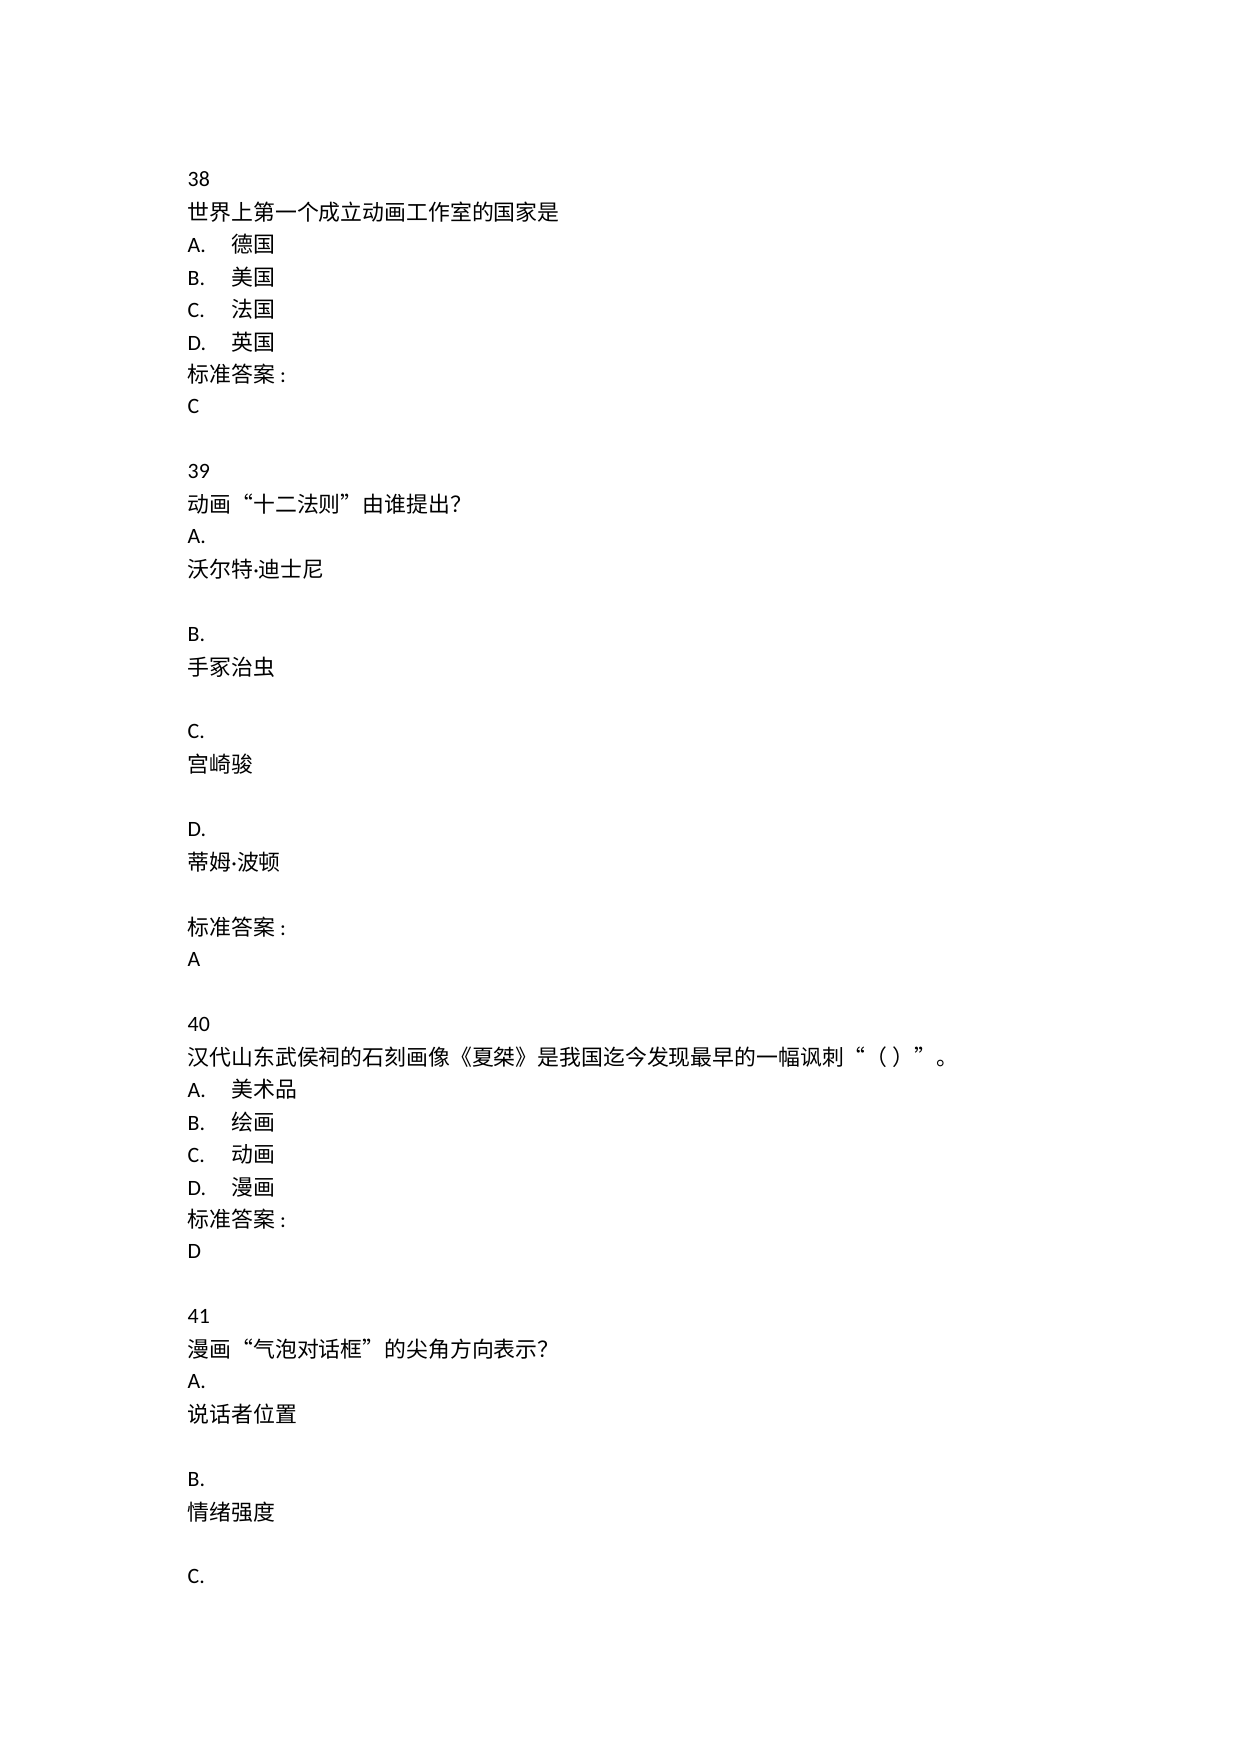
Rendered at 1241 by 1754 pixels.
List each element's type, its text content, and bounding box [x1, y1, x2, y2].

text 蒂姆·波顿 [187, 844, 1053, 877]
text B. 绘画 [187, 1104, 1053, 1137]
text D [187, 1234, 1053, 1267]
text 漫画“气泡对话框”的尖角方向表示？ [187, 1332, 1053, 1364]
text C. [187, 1559, 1053, 1592]
text 41 [187, 1299, 1053, 1332]
text A [187, 942, 1053, 974]
text 世界上第一个成立动画工作室的国家是 [187, 194, 1053, 227]
text D. 漫画 [187, 1169, 1053, 1202]
text 宫崎骏 [187, 747, 1053, 779]
text 38 [187, 162, 1053, 194]
text 标准答案 : [187, 1202, 1053, 1234]
text 39 [187, 454, 1053, 487]
text 情绪强度 [187, 1494, 1053, 1527]
text 汉代山东武侯祠的石刻画像《夏桀》是我国迄今发现最早的一幅讽刺“（ ）”。 [187, 1039, 1053, 1072]
text 沃尔特·迪士尼 [187, 552, 1053, 584]
text 标准答案 : [187, 357, 1053, 389]
text A. [187, 1364, 1053, 1397]
text 标准答案 : [187, 909, 1053, 942]
text C [187, 389, 1053, 422]
text 手冢治虫 [187, 649, 1053, 682]
text B. [187, 617, 1053, 649]
text 动画“十二法则”由谁提出？ [187, 487, 1053, 519]
text A. 德国 [187, 227, 1053, 259]
text C. 动画 [187, 1137, 1053, 1169]
text B. 美国 [187, 259, 1053, 292]
text B. [187, 1462, 1053, 1494]
text A. 美术品 [187, 1072, 1053, 1104]
text C. [187, 714, 1053, 747]
text 说话者位置 [187, 1397, 1053, 1429]
text A. [187, 519, 1053, 552]
text D. 英国 [187, 324, 1053, 357]
text D. [187, 812, 1053, 844]
text 40 [187, 1007, 1053, 1039]
text C. 法国 [187, 292, 1053, 324]
